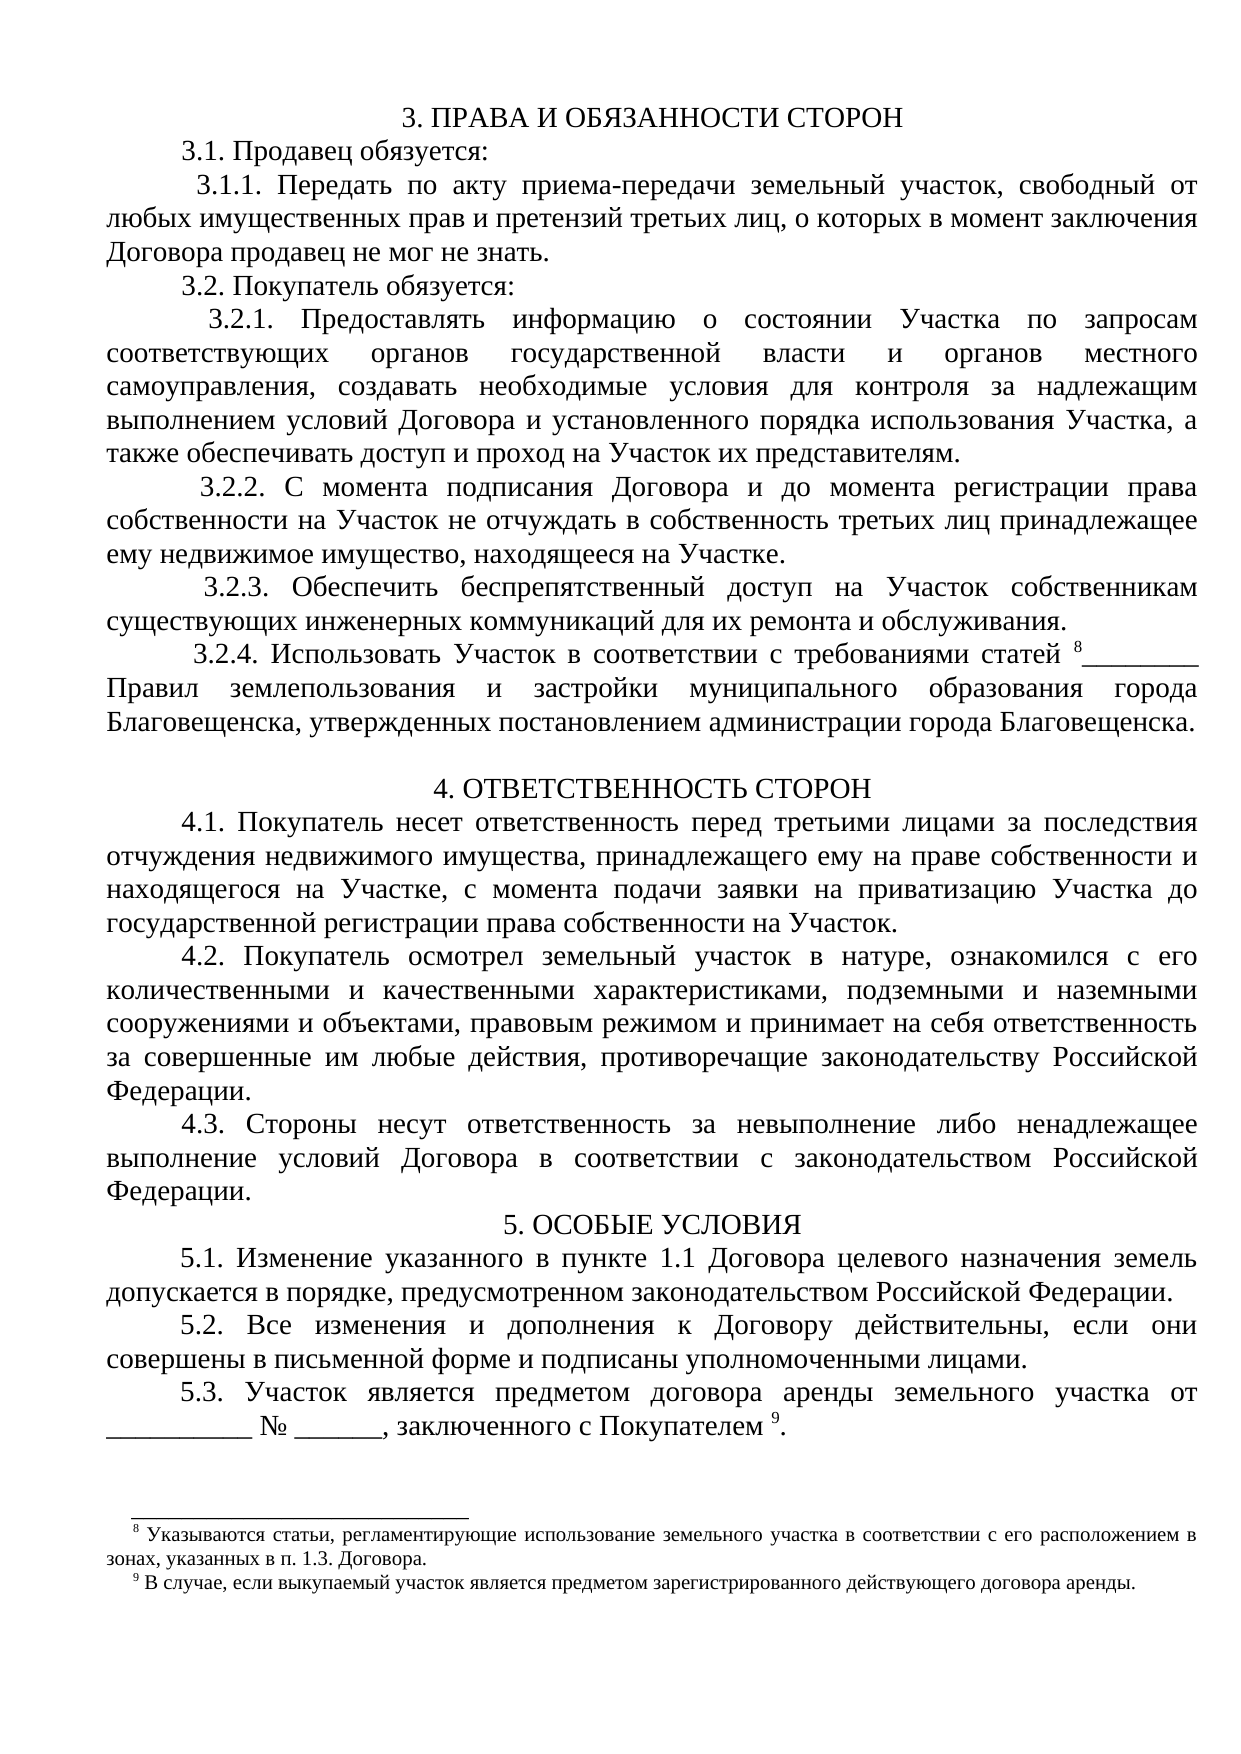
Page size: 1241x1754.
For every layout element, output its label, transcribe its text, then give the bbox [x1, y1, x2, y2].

text 3.2.3. Обеспечить беспрепятственный доступ на Участок собственникам существующих инженерных коммуникаций для их ремонта и обслуживания. [106, 569, 1198, 637]
text 4.3. Стороны несут ответственность за невыполнение либо ненадлежащее выполнение условий Договора в соответствии с законодательством Российской Федерации. [106, 1106, 1198, 1207]
text 3.2.1. Предоставлять информацию о состоянии Участка по запросам соответствующих органов государственной власти и органов местного самоуправления, создавать необходимые условия для контроля за надлежащим выполнением условий Договора и установленного порядка использования Участка, а также обеспечивать доступ и проход на Участок их представителям. [106, 301, 1198, 469]
text 4.2. Покупатель осмотрел земельный участок в натуре, ознакомился с его количественными и качественными характеристиками, подземными и наземными сооружениями и объектами, правовым режимом и принимает на себя ответственность за совершенные им любые действия, противоречащие законодательству Российской Федерации. [106, 938, 1198, 1106]
text 5.3. Участок является предметом договора аренды земельного участка от __________ № ______, заключенного с Покупателем 9. [106, 1374, 1198, 1442]
text 5. ОСОБЫЕ УСЛОВИЯ [106, 1207, 1198, 1240]
text 4.1. Покупатель несет ответственность перед третьими лицами за последствия отчуждения недвижимого имущества, принадлежащего ему на праве собственности и находящегося на Участке, с момента подачи заявки на приватизацию Участка до государственной регистрации права собственности на Участок. [106, 804, 1198, 938]
text 5.1. Изменение указанного в пункте 1.1 Договора целевого назначения земель допускается в порядке, предусмотренном законодательством Российской Федерации. [106, 1240, 1198, 1307]
text ___________________________ [106, 1493, 1198, 1521]
text 8 Указываются статьи, регламентирующие использование земельного участка в соответствии с его расположением в зонах, указанных в п. 1.3. Договора. [106, 1521, 1198, 1569]
text 9 В случае, если выкупаемый участок является предметом зарегистрированного действующего договора аренды. [106, 1569, 1198, 1594]
text 3.2. Покупатель обязуется: [106, 268, 1198, 301]
text 4. ОТВЕТСТВЕННОСТЬ СТОРОН [106, 771, 1198, 804]
text 3.1. Продавец обязуется: [106, 133, 1198, 167]
text 5.2. Все изменения и дополнения к Договору действительны, если они совершены в письменной форме и подписаны уполномоченными лицами. [106, 1307, 1198, 1374]
text 3.2.2. С момента подписания Договора и до момента регистрации права собственности на Участок не отчуждать в собственность третьих лиц принадлежащее ему недвижимое имущество, находящееся на Участке. [106, 469, 1198, 569]
text 3. ПРАВА И ОБЯЗАННОСТИ СТОРОН [106, 100, 1198, 133]
text 3.2.4. Использовать Участок в соответствии с требованиями статей 8________ Правил землепользования и застройки муниципального образования города Благовещенска, утвержденных постановлением администрации города Благовещенска. [106, 637, 1198, 737]
text 3.1.1. Передать по акту приема-передачи земельный участок, свободный от любых имущественных прав и претензий третьих лиц, о которых в момент заключения Договора продавец не мог не знать. [106, 167, 1198, 268]
